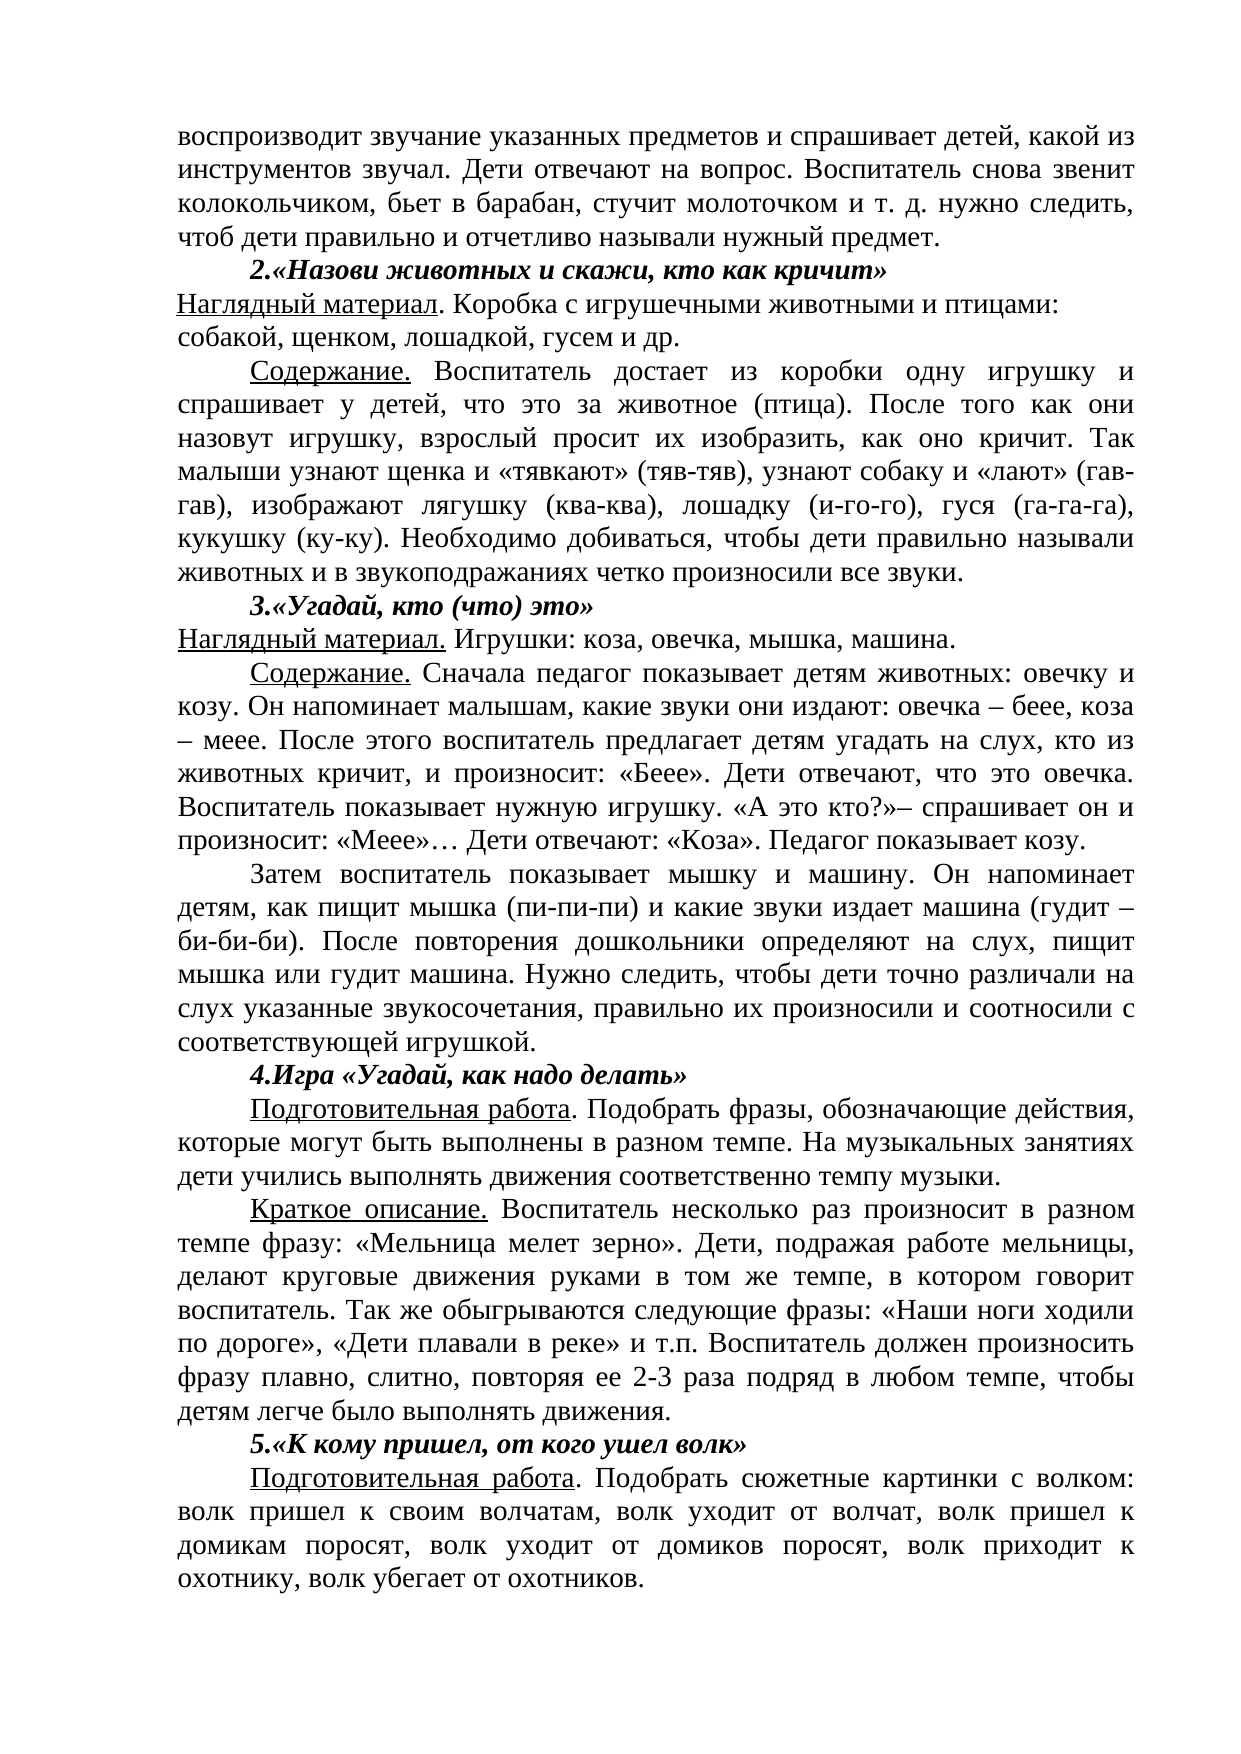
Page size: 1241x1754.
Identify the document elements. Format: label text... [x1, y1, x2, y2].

text Краткое описание. Воспитатель несколько раз произносит в разном темпе фразу: «Мельница мелет зерно». Дети, подражая работе мельницы, делают круговые движения руками в том же темпе, в котором говорит воспитатель. Так же обыгрываются следующие фразы: «Наши ноги ходили по дороге», «Дети плавали в реке» и т.п. Воспитатель должен произносить фразу плавно, слитно, повторяя ее 2-3 раза подряд в любом темпе, чтобы детям легче было выполнять движения. [177, 1191, 1135, 1426]
text собакой, щенком, лошадкой, гусем и др. [177, 319, 1135, 353]
text Наглядный материал. Игрушки: коза, овечка, мышка, машина. [177, 621, 1135, 655]
text Подготовительная работа. Подобрать фразы, обозначающие действия, которые могут быть выполнены в разном темпе. На музыкальных занятиях дети учились выполнять движения соответственно темпу музыки. [177, 1091, 1135, 1191]
text Наглядный материал. Коробка с игрушечными животными и птицами: [176, 286, 1135, 319]
text Подготовительная работа. Подобрать сюжетные картинки с волком: волк пришел к своим волчатам, волк уходит от волчат, волк пришел к домикам поросят, волк уходит от домиков поросят, волк приходит к охотнику, волк убегает от охотников. [177, 1460, 1135, 1594]
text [177, 118, 1135, 252]
text Содержание. Воспитатель достает из коробки одну игрушку и спрашивает у детей, что это за животное (птица). После того как они назовут игрушку, взрослый просит их изобразить, как оно кричит. Так малыши узнают щенка и «тявкают» (тяв-тяв), узнают собаку и «лают» (гав-гав), изображают лягушку (ква-ква), лошадку (и-го-го), гуся (га-га-га), кукушку (ку-ку). Необходимо добиваться, чтобы дети правильно называли животных и в звукоподражаниях четко произносили все звуки. [177, 353, 1135, 588]
text Содержание. Сначала педагог показывает детям животных: овечку и козу. Он напоминает малышам, какие звуки они издают: овечка – беее, коза – меее. После этого воспитатель предлагает детям угадать на слух, кто из животных кричит, и произносит: «Беее». Дети отвечают, что это овечка. Воспитатель показывает нужную игрушку. «А это кто?»– спрашивает он и произносит: «Меее»… Дети отвечают: «Коза». Педагог показывает козу. [177, 655, 1135, 856]
list «К кому пришел, от кого ушел волк» [177, 1426, 1152, 1460]
text Затем воспитатель показывает мышку и машину. Он напоминает детям, как пищит мышка (пи-пи-пи) и какие звуки издает машина (гудит – би-би-би). После повторения дошкольники определяют на слух, пищит мышка или гудит машина. Нужно следить, чтобы дети точно различали на слух указанные звукосочетания, правильно их произносили и соотносили с соответствующей игрушкой. [177, 856, 1135, 1057]
list Игра «Угадай, как надо делать» [177, 1057, 1152, 1091]
list «Угадай, кто (что) это» [177, 588, 1152, 621]
list «Назови животных и скажи, кто как кричит» [177, 252, 1152, 286]
